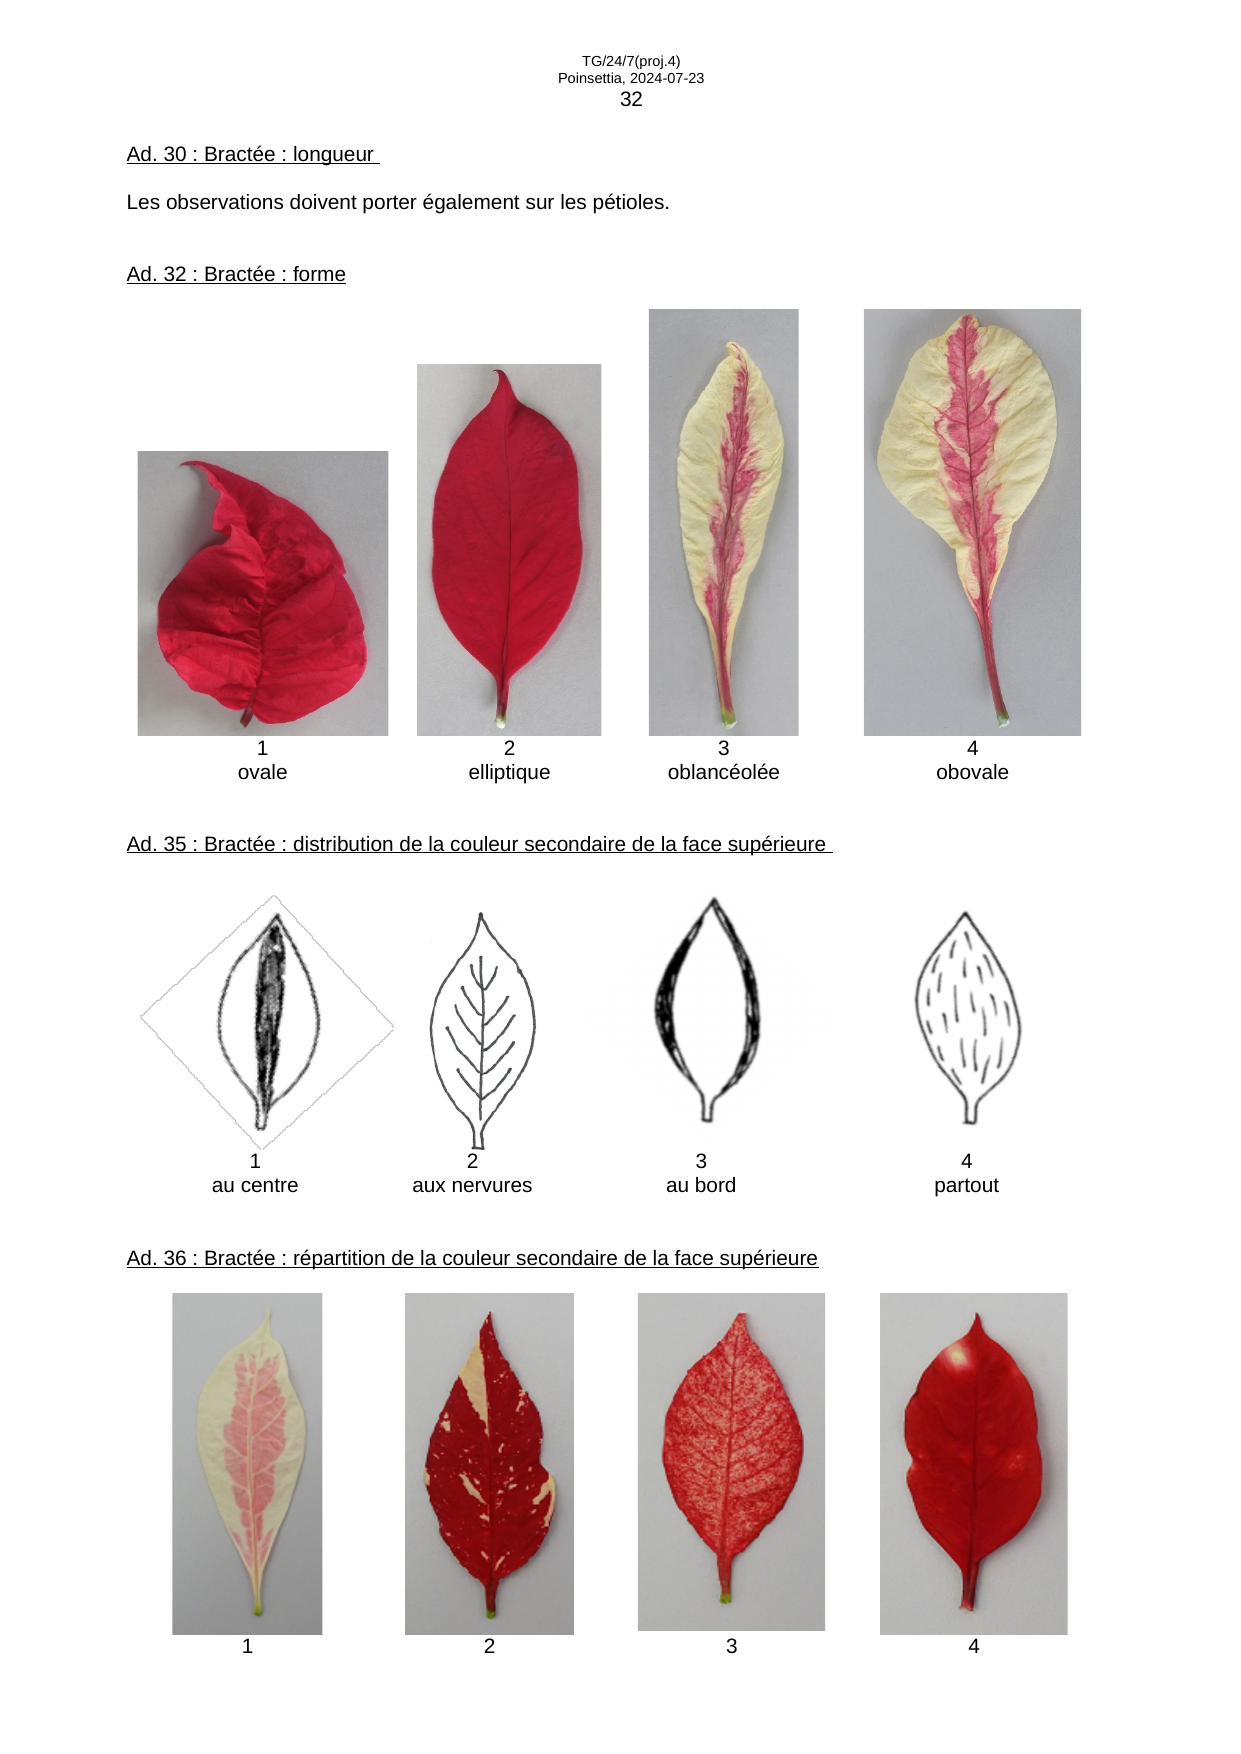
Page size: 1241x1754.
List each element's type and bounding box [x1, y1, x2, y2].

picture [172, 1293, 323, 1635]
picture [843, 897, 1093, 1149]
picture [577, 881, 844, 1149]
picture [417, 364, 602, 736]
picture [405, 1293, 574, 1635]
picture [137, 451, 389, 736]
picture [863, 309, 1082, 736]
picture [880, 1293, 1068, 1635]
picture [637, 1293, 826, 1631]
picture [648, 309, 799, 736]
picture [142, 896, 558, 1150]
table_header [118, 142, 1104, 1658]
